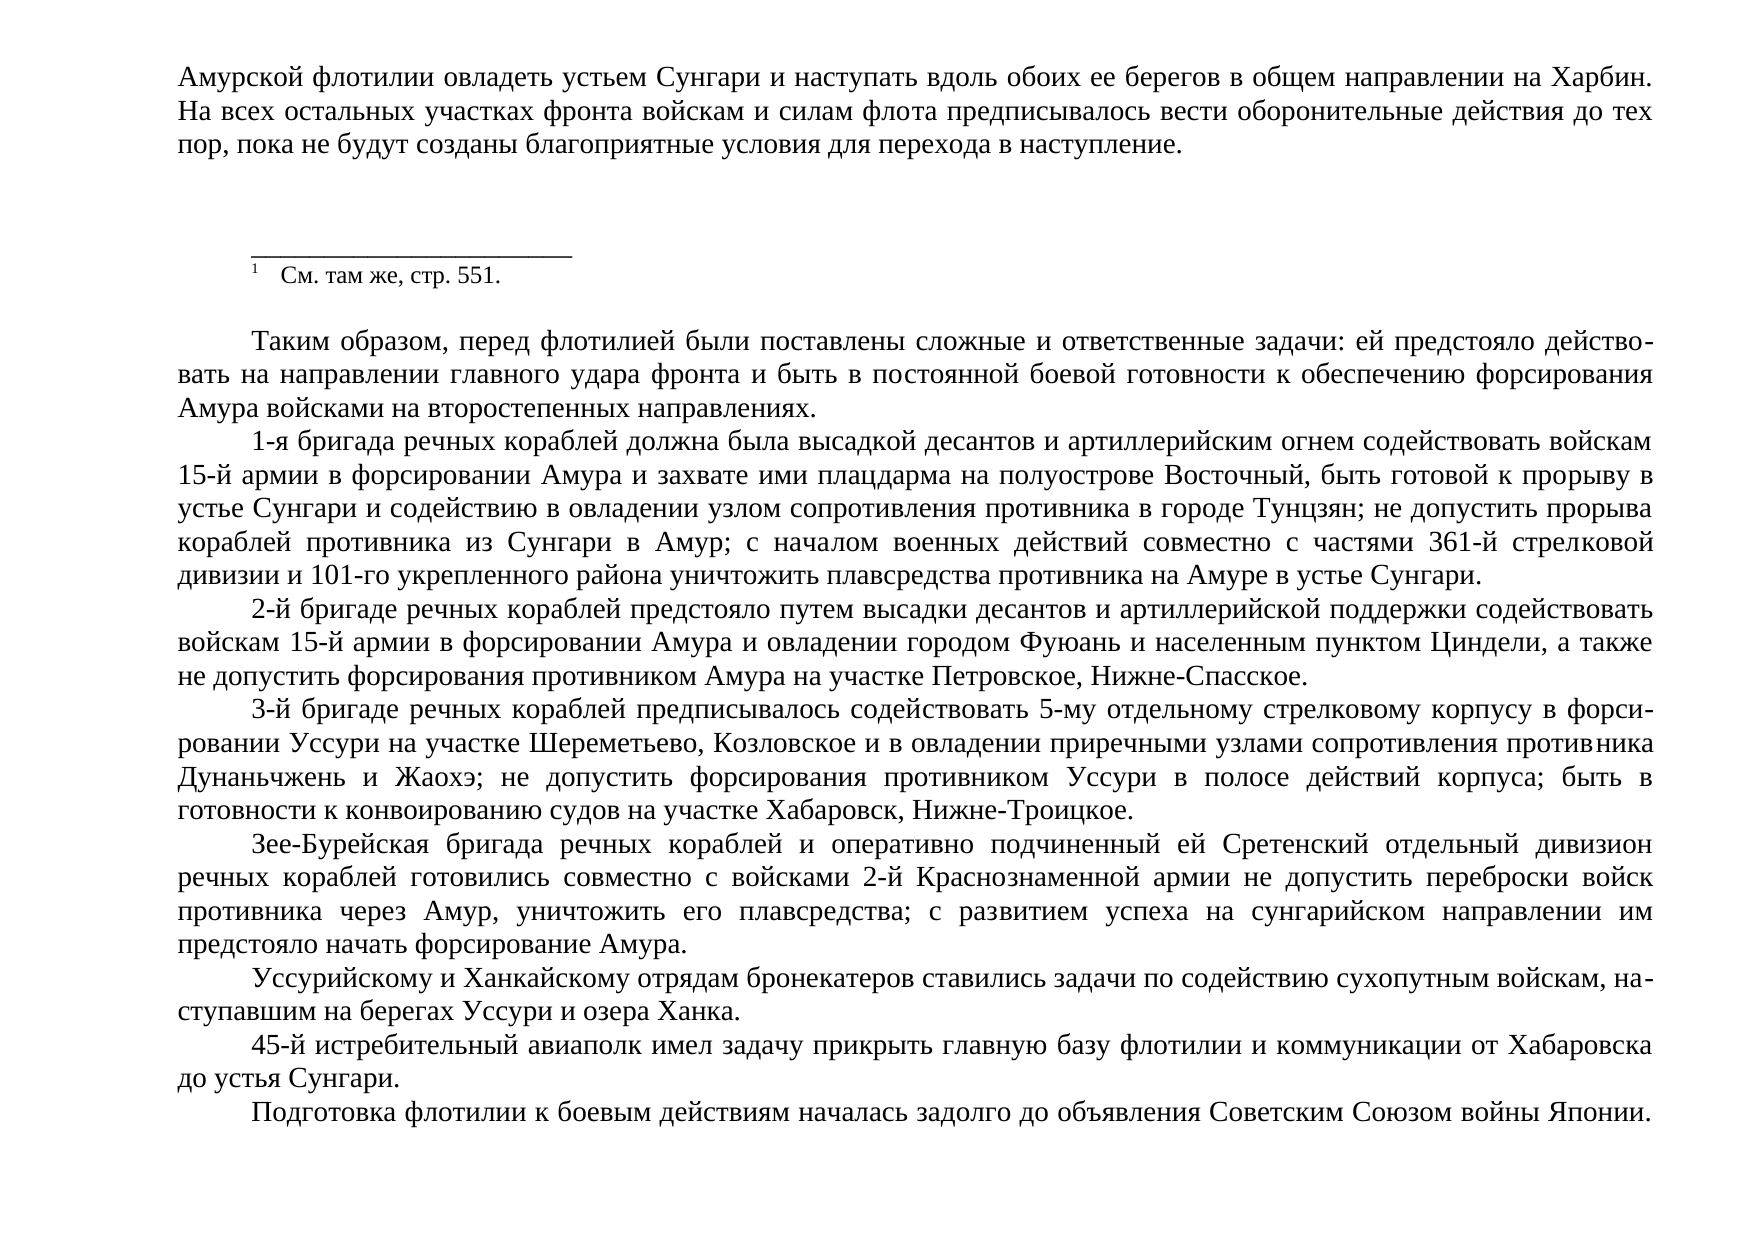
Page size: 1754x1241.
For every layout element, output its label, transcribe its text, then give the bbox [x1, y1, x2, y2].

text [177, 59, 1654, 160]
text Уссурийскому и Ханкайскому отрядам бронекатеров ставились задачи по содействию сухопутным войскам, наступавшим на берегах Уссури и озера Ханка. [177, 960, 1654, 1027]
text 1-я бригада речных кораблей должна была высадкой десантов и артиллерийским огнем содействовать войскам 15-й армии в форсировании Амура и захвате ими плацдарма на полуострове Восточный, быть готовой к прорыву в устье Сунгари и содействию в овладении узлом сопротивления противника в городе Тунцзян; не допустить прорыва кораблей противника из Сунгари в Амур; с началом военных действий совместно с частями 361-й стрелковой дивизии и 101-го укрепленного района уничтожить плавсредства противника на Амуре в устье Сунгари. [177, 423, 1654, 591]
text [177, 1094, 1654, 1128]
text 45-й истребительный авиаполк имел задачу прикрыть главную базу флотилии и коммуникации от Хабаровска до устья Сунгари. [177, 1027, 1654, 1094]
text ______________________ [177, 227, 1654, 260]
text Таким образом, перед флотилией были поставлены сложные и ответственные задачи: ей предстояло действовать на направлении главного удара фронта и быть в постоянной боевой готовности к обеспечению форсирования Амура войсками на второстепенных направлениях. [177, 323, 1654, 423]
text 3-й бригаде речных кораблей предписывалось содействовать 5-му отдельному стрелковому корпусу в форсировании Уссури на участке Шереметьево, Козловское и в овладении приречными узлами сопротивления противника Дунаньчжень и Жаохэ; не допустить форсирования противником Уссури в полосе действий корпуса; быть в готовности к конвоированию судов на участке Хабаровск, Нижне-Троицкое. [177, 692, 1654, 826]
text 2-й бригаде речных кораблей предстояло путем высадки десантов и артиллерийской поддержки содействовать войскам 15-й армии в форсировании Амура и овладении городом Фуюань и населенным пунктом Циндели, а также не допустить форсирования противником Амура на участке Петровское, Нижне-Спасское. [177, 591, 1654, 692]
text 1 См. там же, стр. 551. [177, 260, 1654, 289]
text Зее-Бурейская бригада речных кораблей и оперативно подчиненный ей Сретенский отдельный дивизион речных кораблей готовились совместно с войсками 2-й Краснознаменной армии не допустить переброски войск противника через Амур, уничтожить его плавсредства; с развитием успеха на сунгарийском направлении им предстояло начать форсирование Амура. [177, 826, 1654, 960]
